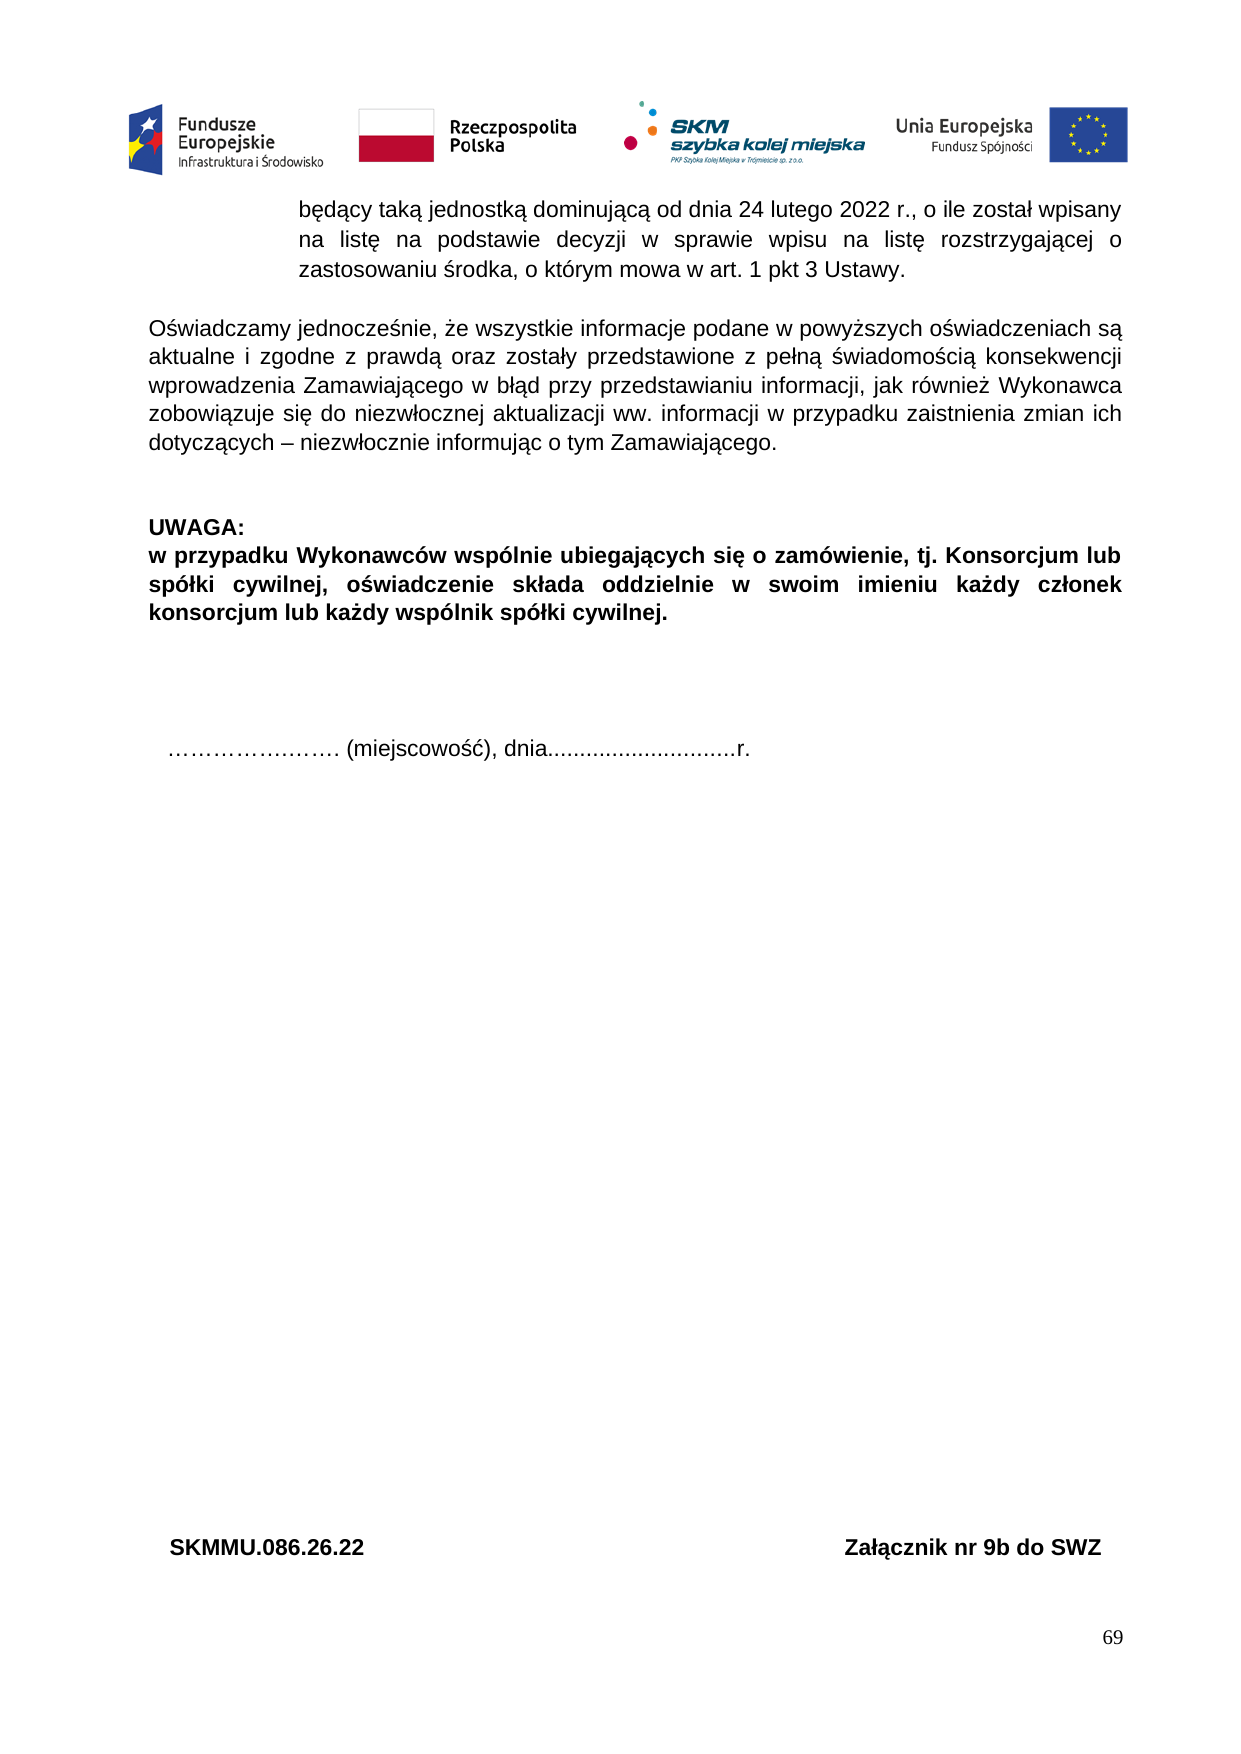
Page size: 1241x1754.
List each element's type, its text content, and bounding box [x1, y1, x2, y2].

list Oświadczamy jednocześnie, że wszystkie informacje podane w powyższych oświadczeniach są aktualne i zgodne z prawdą oraz zostały przedstawione z pełną świadomością konsekwencji wprowadzenia Zamawiającego w błąd przy przedstawianiu informacji, jak również Wykonawca zobowiązuje się do niezwłocznej aktualizacji ww. informacji w przypadku zaistnienia zmian ich dotyczących – niezwłocznie informując o tym Zamawiającego. [148, 315, 1122, 455]
list w przypadku Wykonawców wspólnie ubiegających się o zamówienie, tj. Konsorcjum lub spółki cywilnej, oświadczenie składa oddzielnie w swoim imieniu każdy członek konsorcjum lub każdy wspólnik spółki cywilnej. [148, 542, 1122, 626]
picture [118, 73, 1144, 196]
text …………….……. (miejscowość), dnia r. [167, 734, 1122, 761]
text SKMMU.086.26.22 Załącznik nr 9b do SWZ [148, 1534, 1122, 1561]
list UWAGA: [148, 514, 1122, 540]
